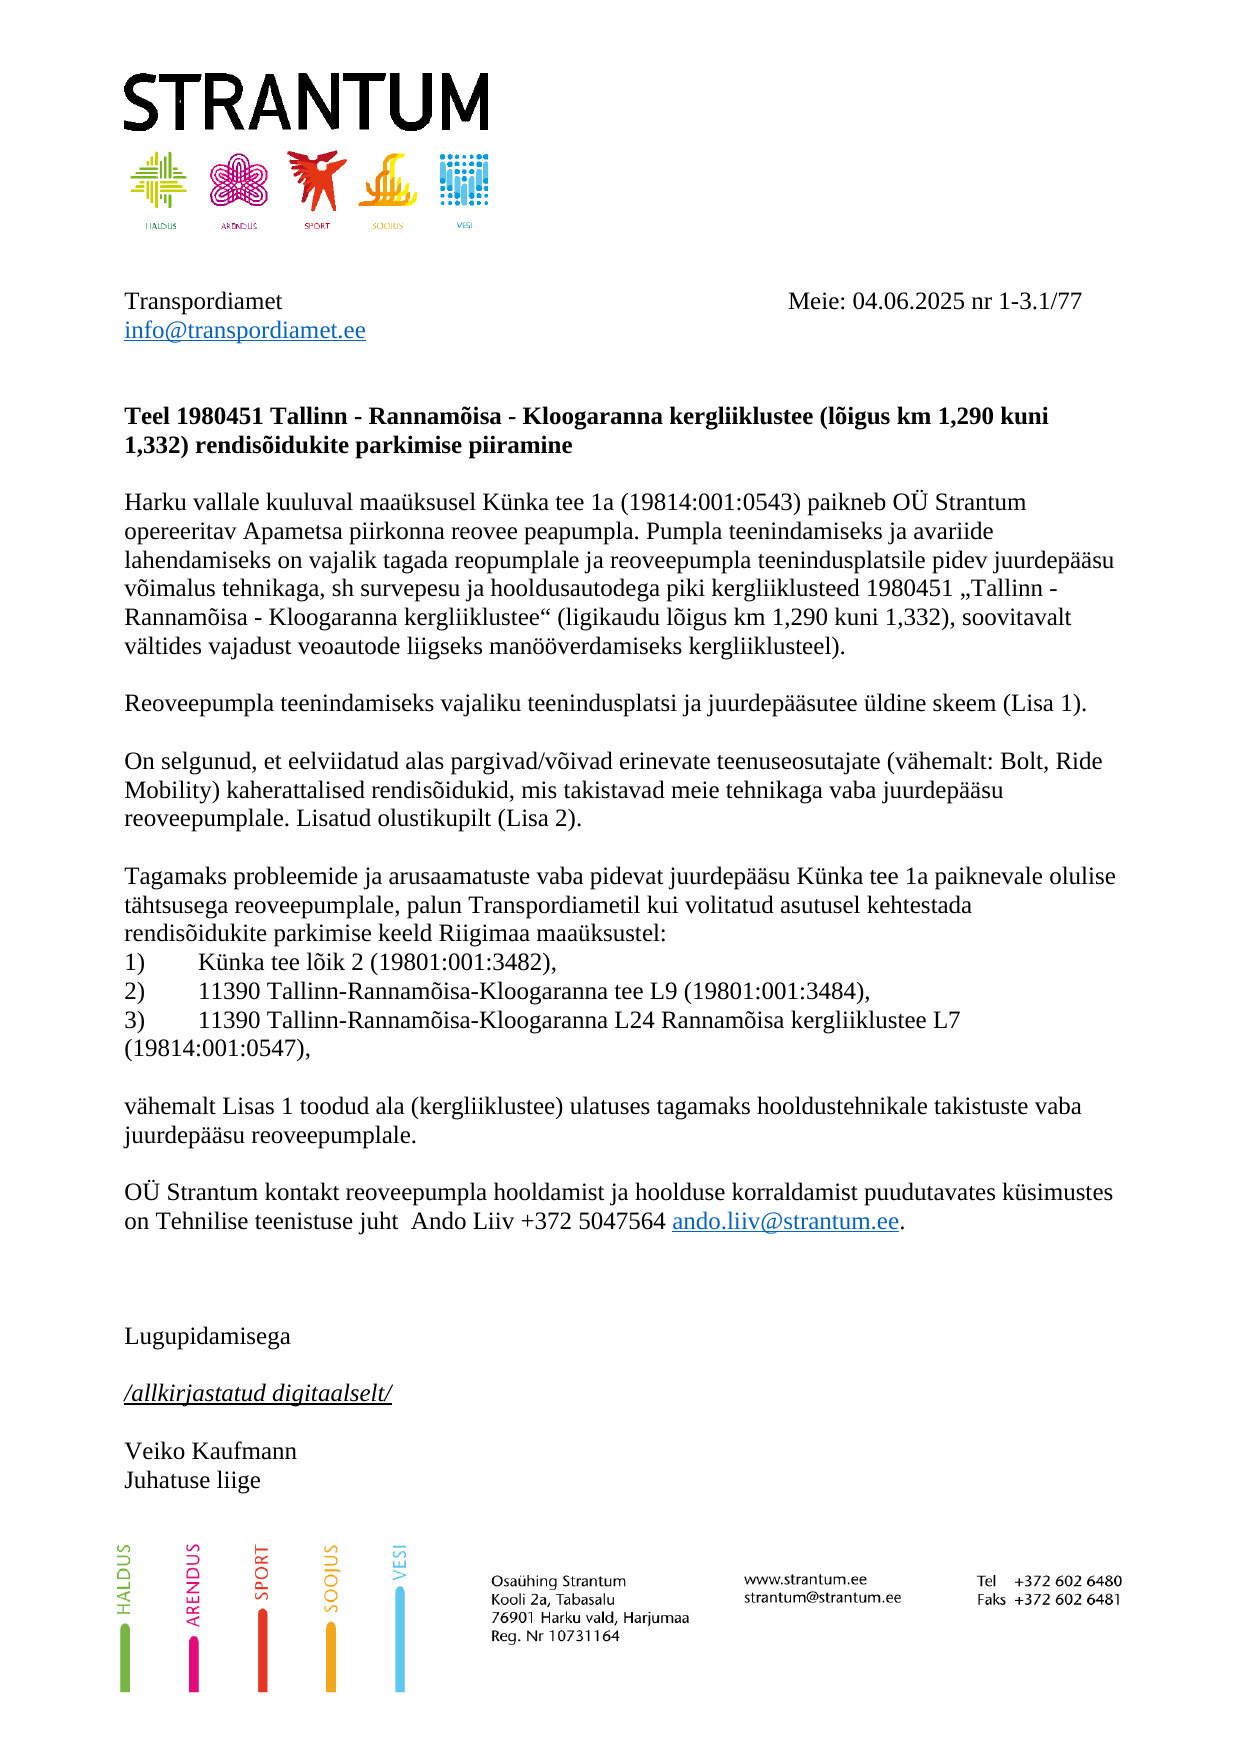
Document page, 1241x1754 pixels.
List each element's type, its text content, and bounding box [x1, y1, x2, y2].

text Reoveepumpla teenindamiseks vajaliku teenindusplatsi ja juurdepääsutee üldine skeem (Lisa 1). [124, 688, 1116, 717]
text 3) 11390 Tallinn-Rannamõisa-Kloogaranna L24 Rannamõisa kergliiklustee L7 (19814:001:0547), [124, 1005, 1116, 1062]
text OÜ Strantum kontakt reoveepumpla hooldamist ja hoolduse korraldamist puudutavates küsimustes on Tehnilise teenistuse juht Ando Liiv +372 5047564 ando.liiv@strantum.ee. [124, 1177, 1116, 1235]
text Veiko Kaufmann [124, 1436, 1116, 1465]
text info@transpordiamet.ee [124, 315, 1116, 343]
text /allkirjastatud digitaalselt/ [124, 1378, 1116, 1407]
text Tagamaks probleemide ja arusaamatuste vaba pidevat juurdepääsu Künka tee 1a paiknevale olulise tähtsusega reoveepumplale, palun Transpordiametil kui volitatud asutusel kehtestada rendisõidukite parkimise keeld Riigimaa maaüksustel: [124, 861, 1116, 947]
text On selgunud, et eelviidatud alas pargivad/võivad erinevate teenuseosutajate (vähemalt: Bolt, Ride Mobility) kaherattalised rendisõidukid, mis takistavad meie tehnikaga vaba juurdepääsu reoveepumplale. Lisatud olustikupilt (Lisa 2). [124, 746, 1116, 832]
text vähemalt Lisas 1 toodud ala (kergliiklustee) ulatuses tagamaks hooldustehnikale takistuste vaba juurdepääsu reoveepumplale. [124, 1091, 1116, 1148]
picture [124, 73, 489, 229]
text 2) 11390 Tallinn-Rannamõisa-Kloogaranna tee L9 (19801:001:3484), [124, 976, 1116, 1005]
text Juhatuse liige [124, 1465, 1116, 1493]
text 1) Künka tee lõik 2 (19801:001:3482), [124, 947, 1116, 976]
picture [0, 1524, 1241, 1741]
text Harku vallale kuuluval maaüksusel Künka tee 1a (19814:001:0543) paikneb OÜ Strantum opereeritav Apametsa piirkonna reovee peapumpla. Pumpla teenindamiseks ja avariide lahendamiseks on vajalik tagada reopumplale ja reoveepumpla teenindusplatsile pidev juurdepääsu võimalus tehnikaga, sh survepesu ja hooldusautodega piki kergliiklusteed 1980451 „Tallinn - Rannamõisa - Kloogaranna kergliiklustee“ (ligikaudu lõigus km 1,290 kuni 1,332), soovitavalt vältides vajadust veoautode liigseks manööverdamiseks kergliiklusteel). [124, 487, 1116, 660]
text Transpordiamet Meie: 04.06.2025 nr 1-3.1/77 [124, 286, 1116, 315]
text Teel 1980451 Tallinn - Rannamõisa - Kloogaranna kergliiklustee (lõigus km 1,290 kuni 1,332) rendisõidukite parkimise piiramine [124, 401, 1116, 458]
text Lugupidamisega [124, 1321, 1116, 1350]
